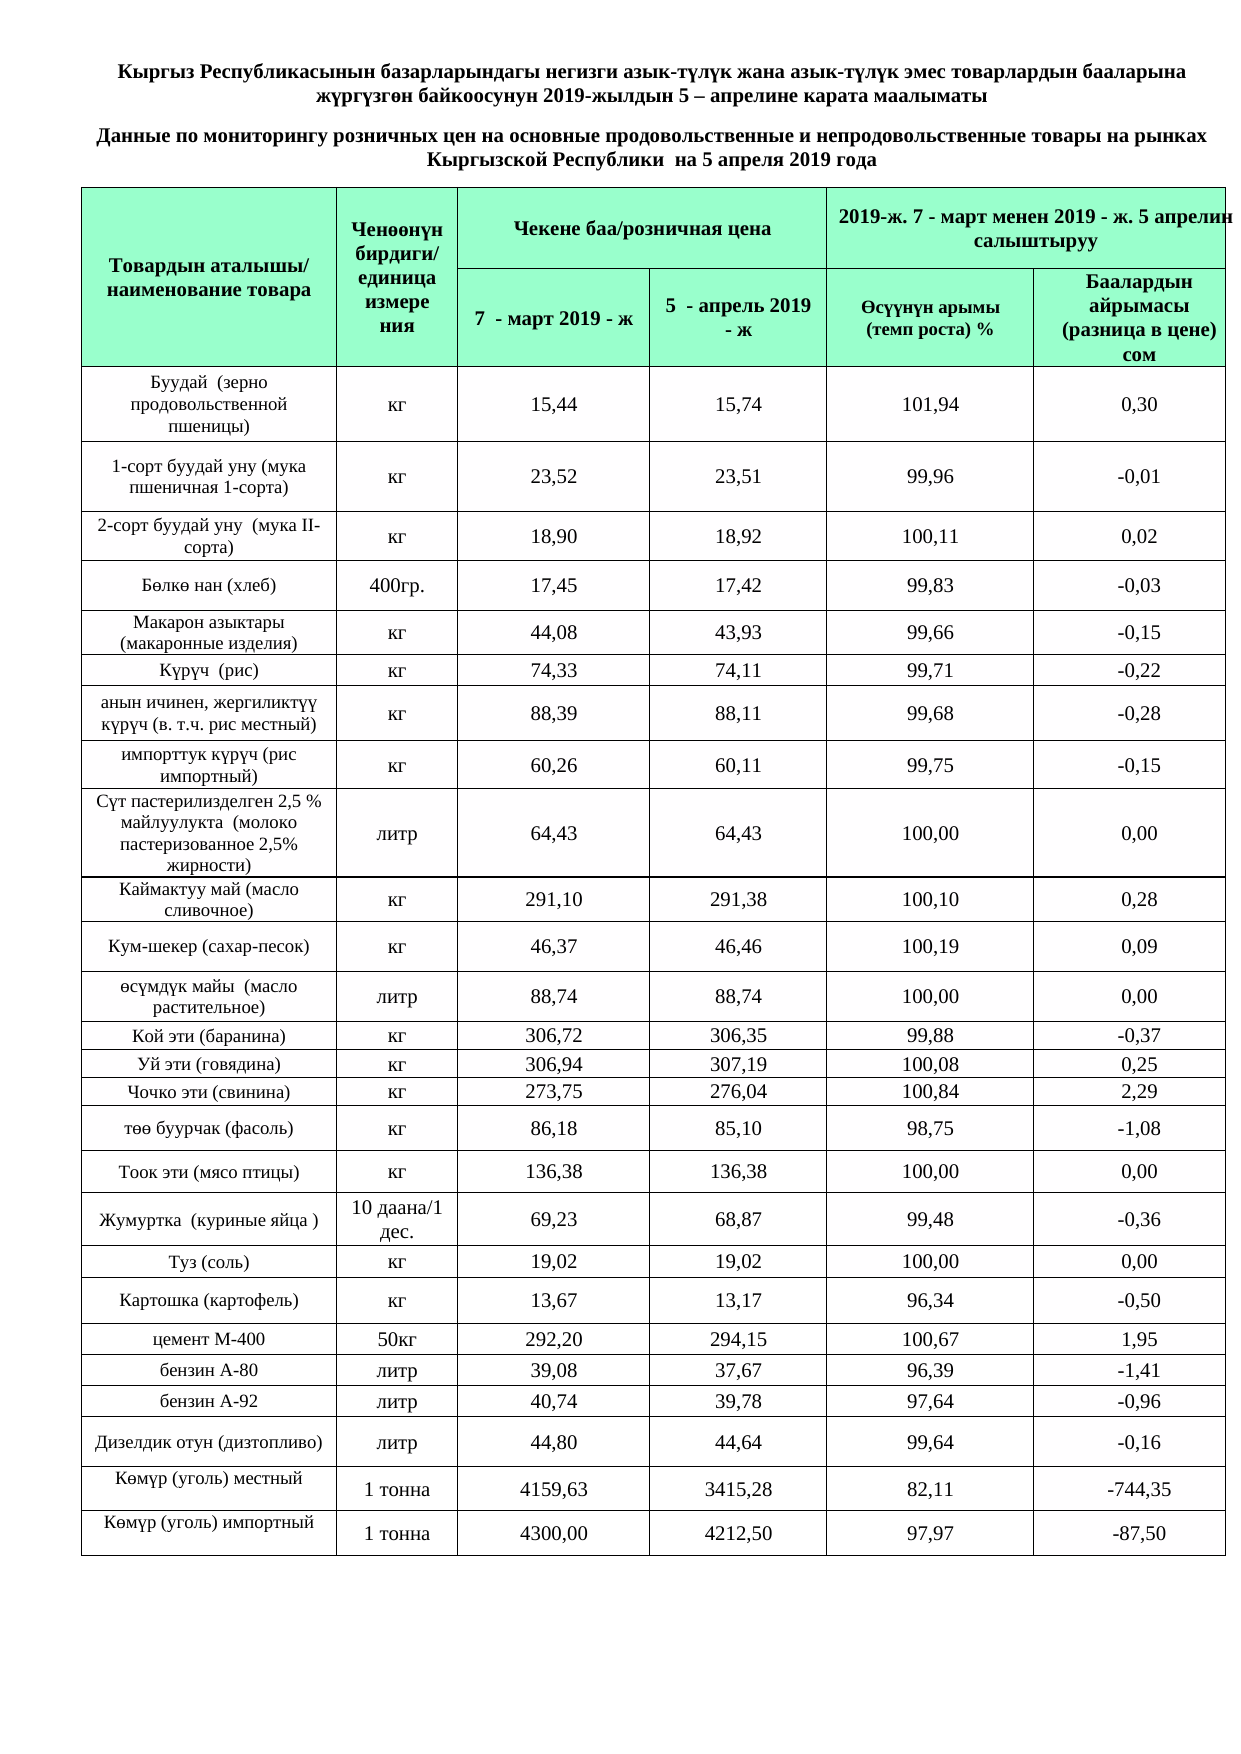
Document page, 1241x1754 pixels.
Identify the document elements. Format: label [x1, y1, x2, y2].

table_header [59, 59, 1226, 1556]
